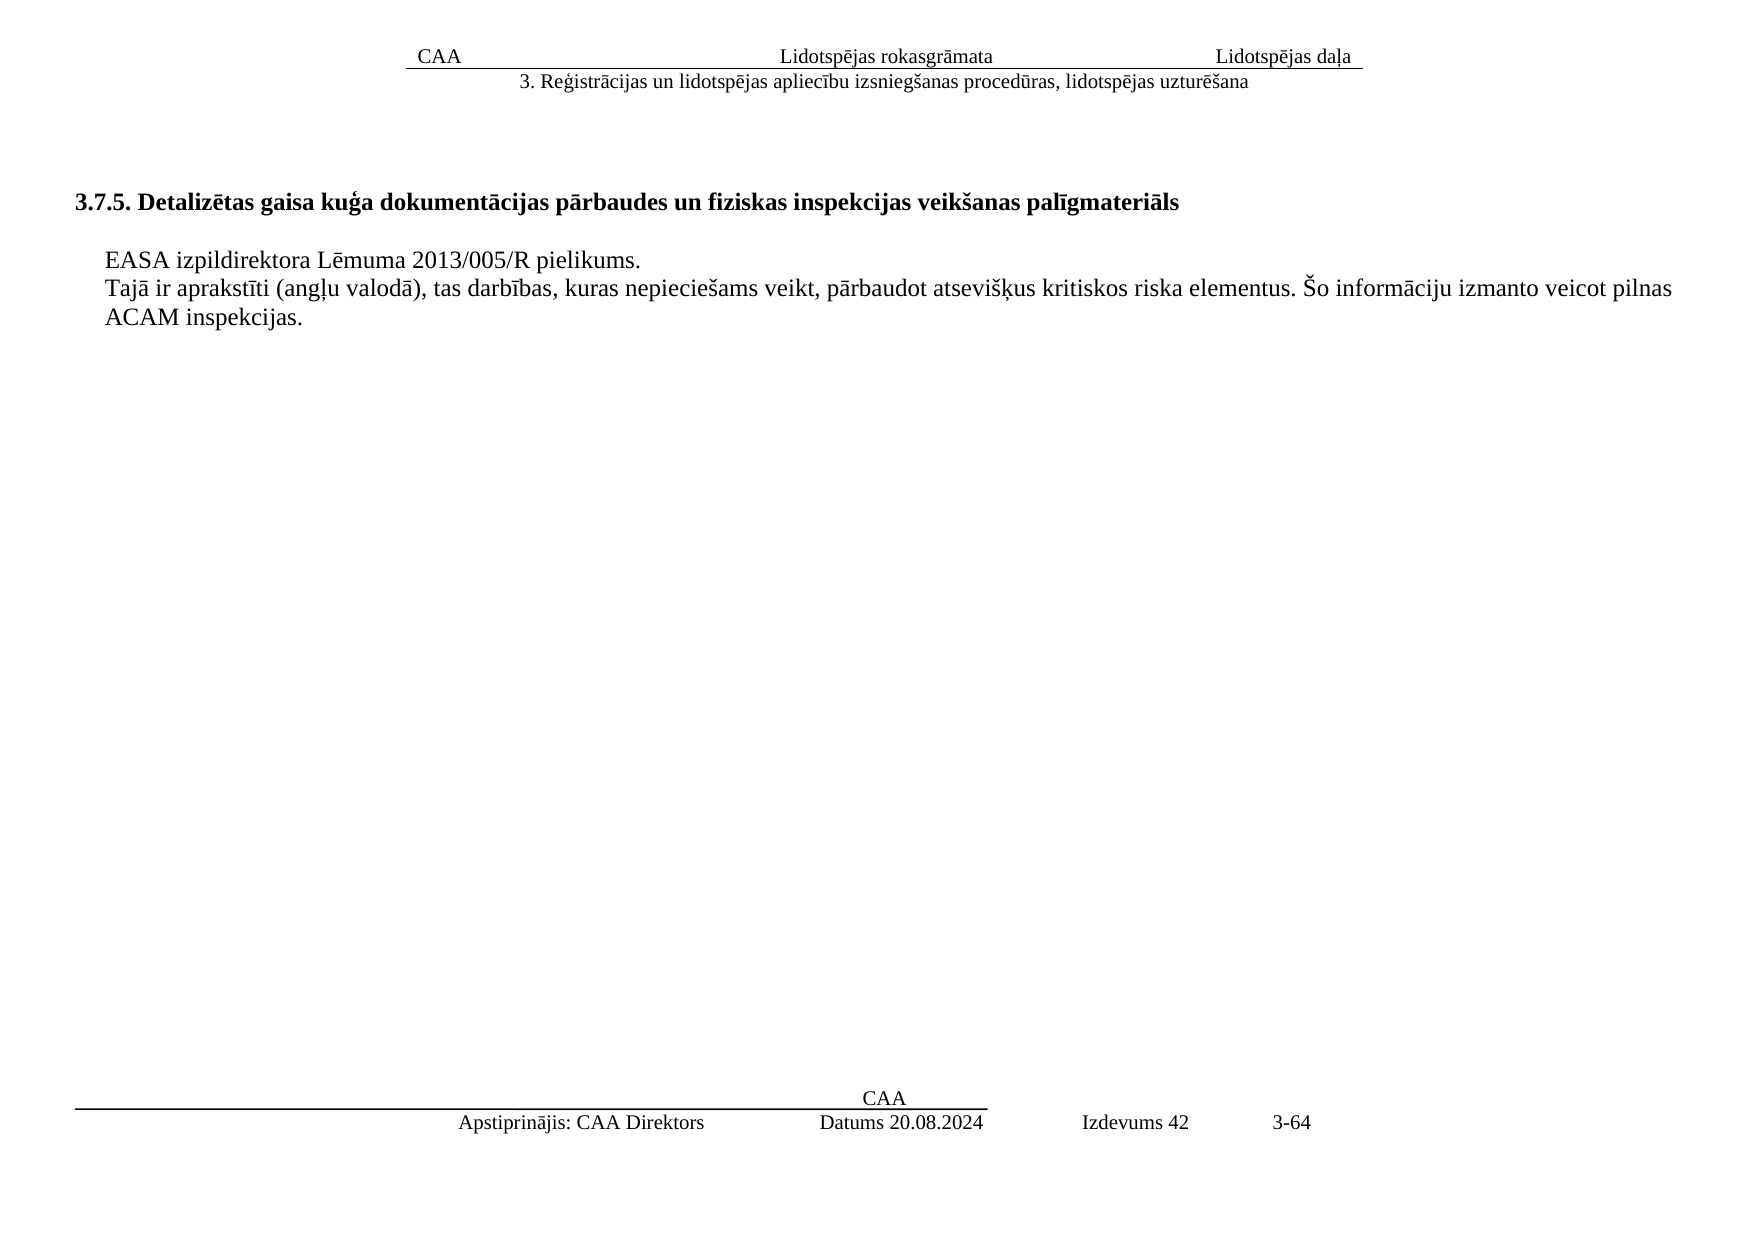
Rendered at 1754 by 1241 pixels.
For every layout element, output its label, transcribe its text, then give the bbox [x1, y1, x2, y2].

text EASA izpildirektora Lēmuma 2013/005/R pielikums. [104, 245, 1694, 273]
text Tajā ir aprakstīti (angļu valodā), tas darbības, kuras nepieciešams veikt, pārbaudot atsevišķus kritiskos riska elementus. Šo informāciju izmanto veicot pilnas ACAM inspekcijas. [104, 273, 1694, 331]
text 3.7.5. Detalizētas gaisa kuģa dokumentācijas pārbaudes un fiziskas inspekcijas veikšanas palīgmateriāls [75, 187, 1694, 216]
